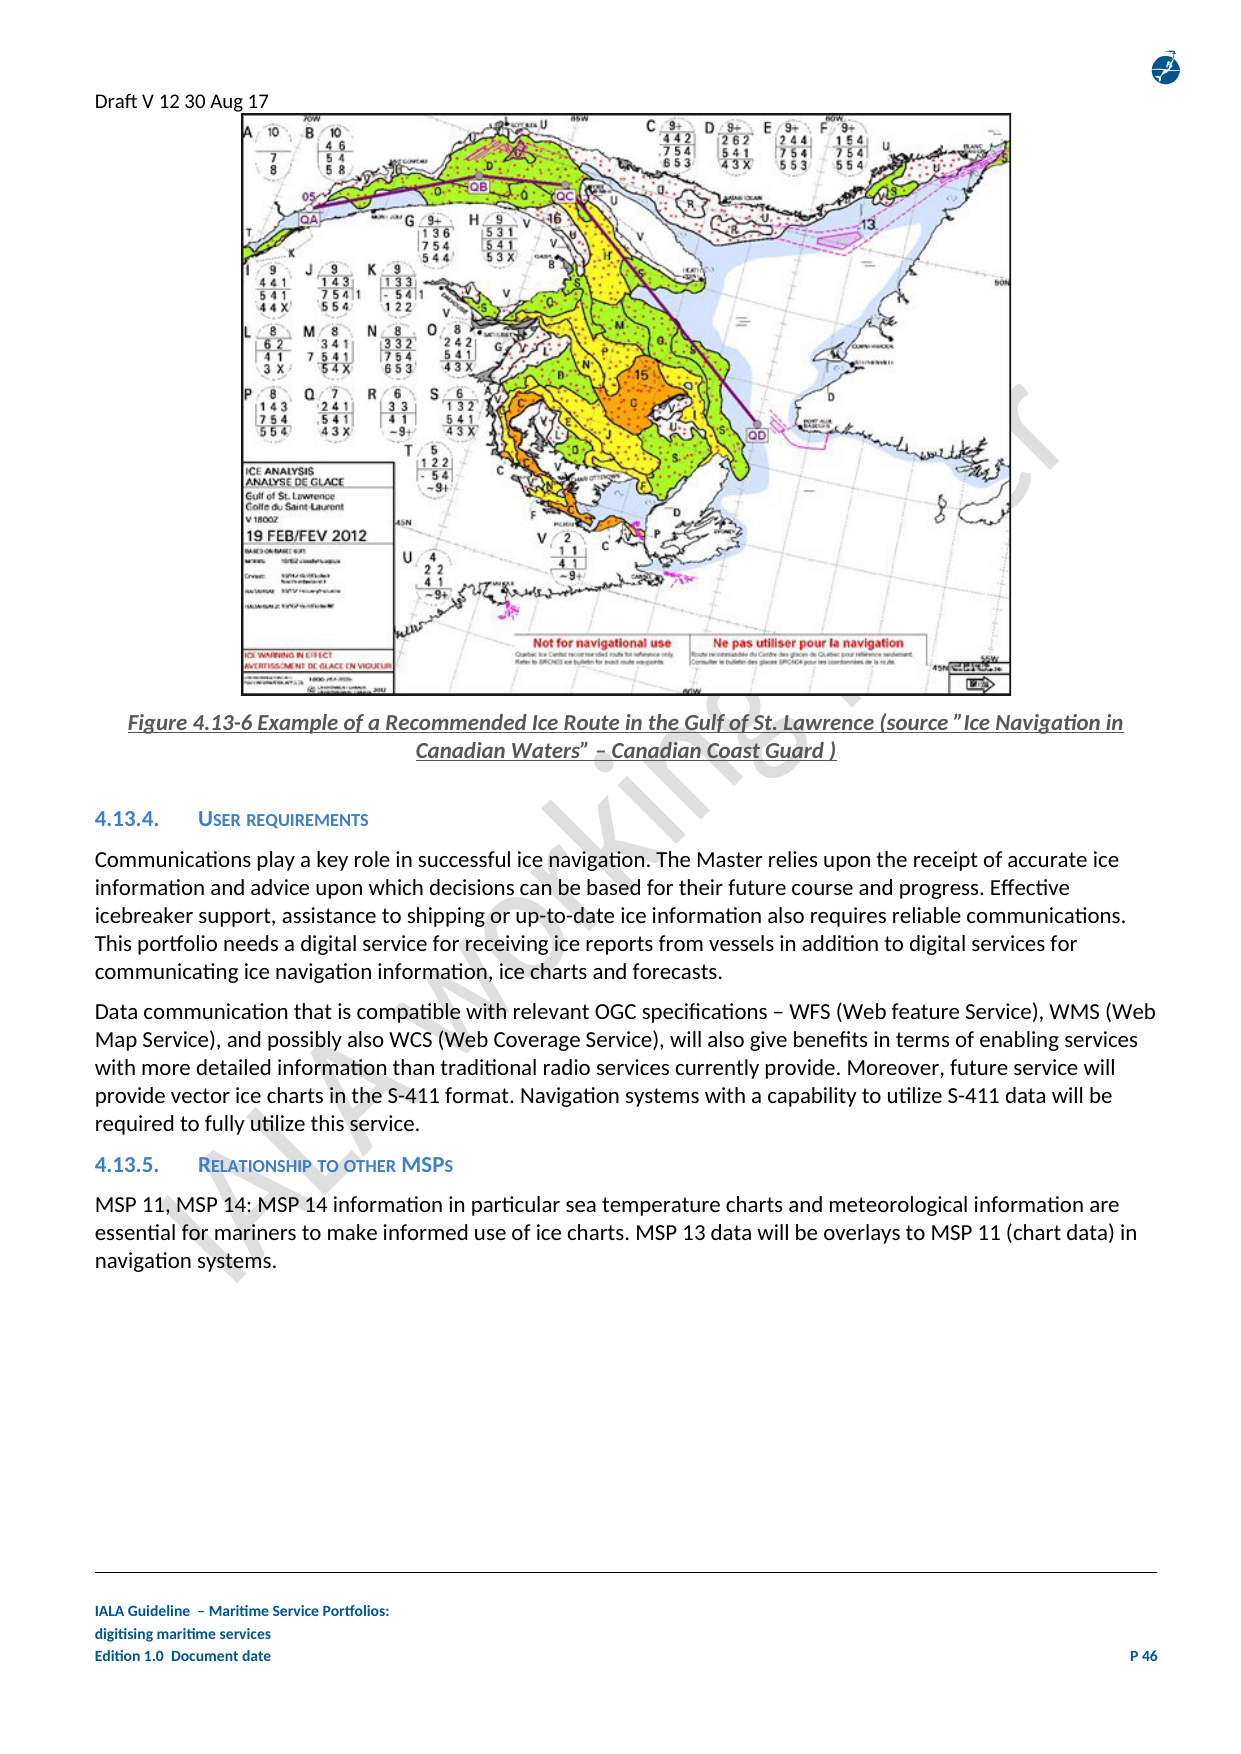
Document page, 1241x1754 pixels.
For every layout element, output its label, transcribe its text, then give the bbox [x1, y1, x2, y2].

picture [1120, 0, 1239, 119]
subtitle User requirements [94, 804, 1157, 832]
text Data communication that is compatible with relevant OGC specifications – WFS (Web feature Service), WMS (Web Map Service), and possibly also WCS (Web Coverage Service), will also give benefits in terms of enabling services with more detailed information than traditional radio services currently provide. Moreover, future service will provide vector ice charts in the S-411 format. Navigation systems with a capability to utilize S-411 data will be required to fully utilize this service. [94, 997, 1157, 1137]
subtitle Relationship to other MSPs [94, 1150, 1157, 1178]
text Communications play a key role in successful ice navigation. The Master relies upon the receipt of accurate ice information and advice upon which decisions can be based for their future course and progress. Effective icebreaker support, assistance to shipping or up-to-date ice information also requires reliable communications. This portfolio needs a digital service for receiving ice reports from vessels in addition to digital services for communicating ice navigation information, ice charts and forecasts. [94, 845, 1157, 985]
picture [241, 113, 1012, 696]
text MSP 11, MSP 14: MSP 14 information in particular sea temperature charts and meteorological information are essential for mariners to make informed use of ice charts. MSP 13 data will be overlays to MSP 11 (chart data) in navigation systems. [94, 1191, 1157, 1274]
